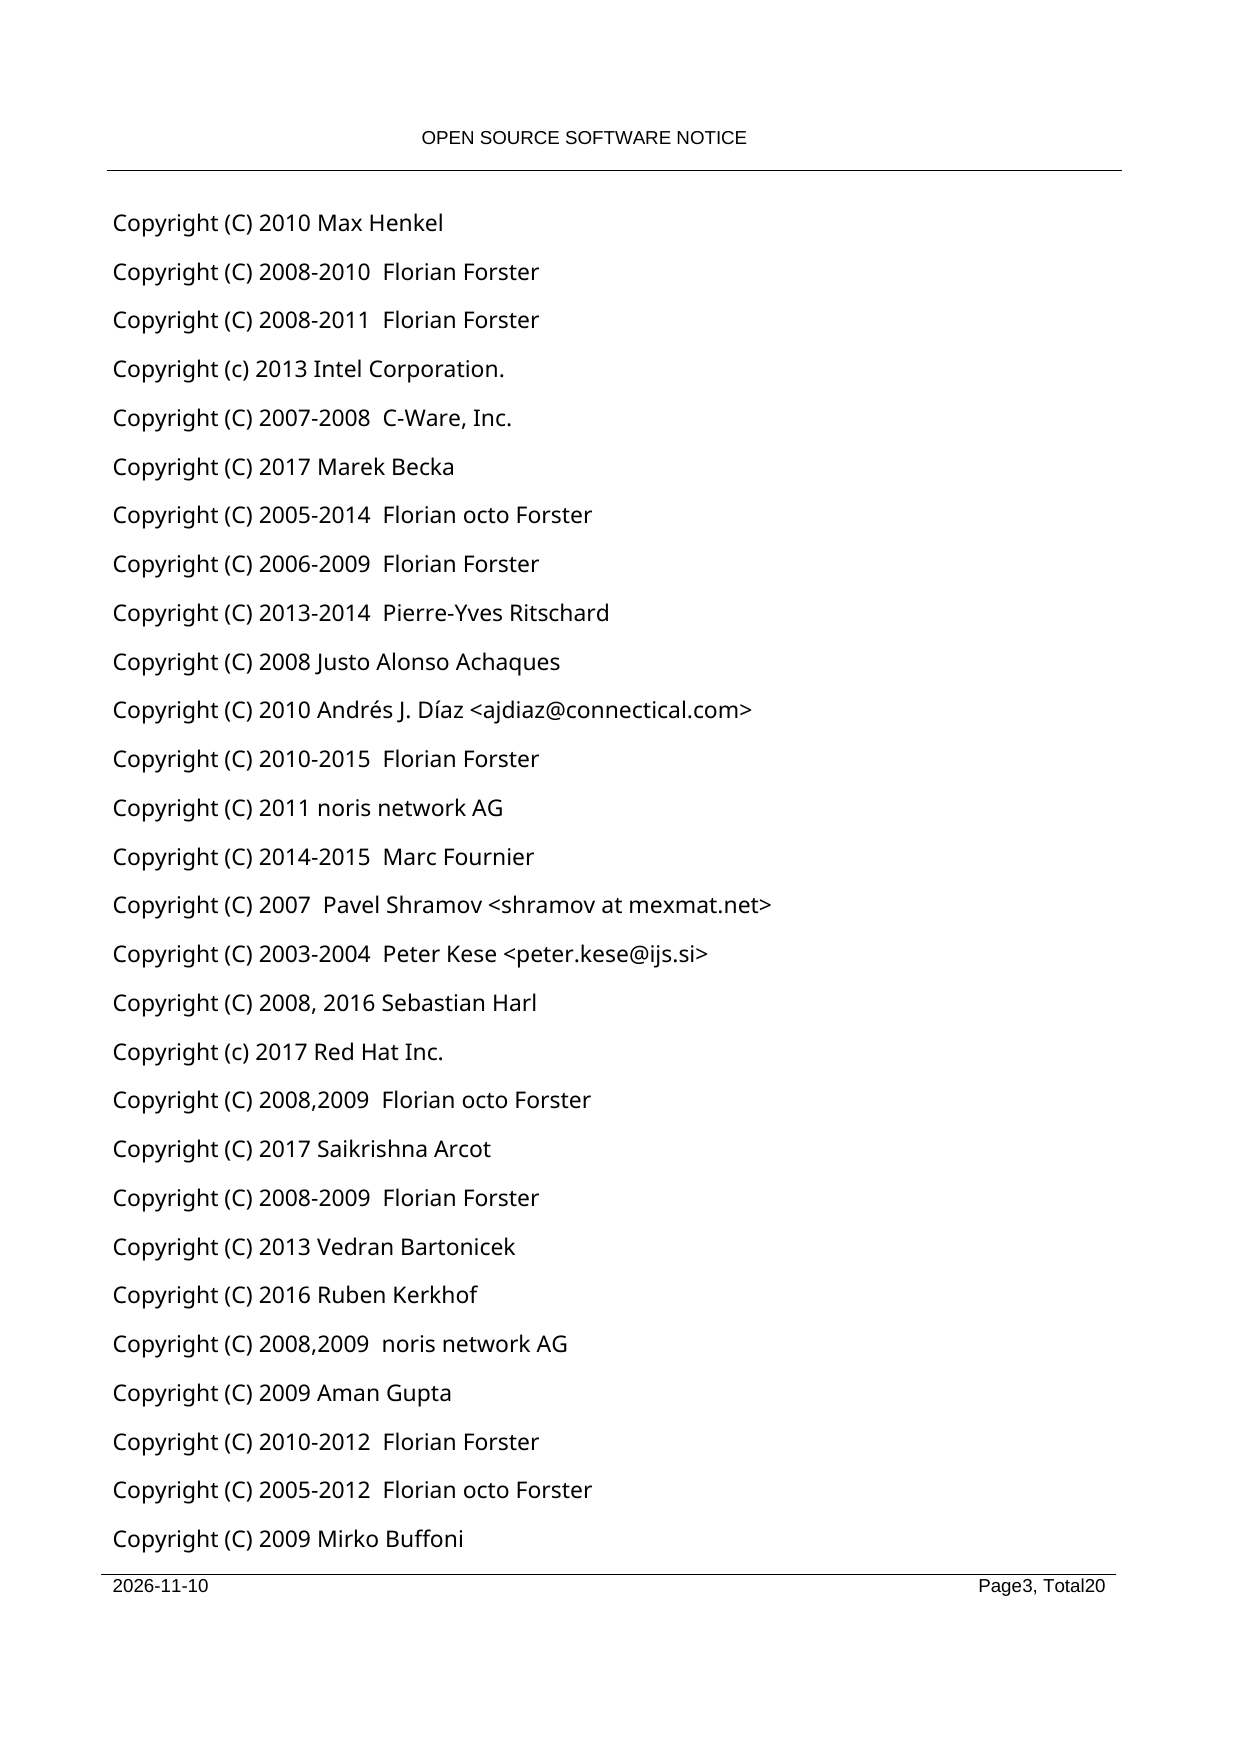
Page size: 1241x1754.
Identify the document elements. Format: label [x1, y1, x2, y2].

text [112, 206, 1128, 1555]
